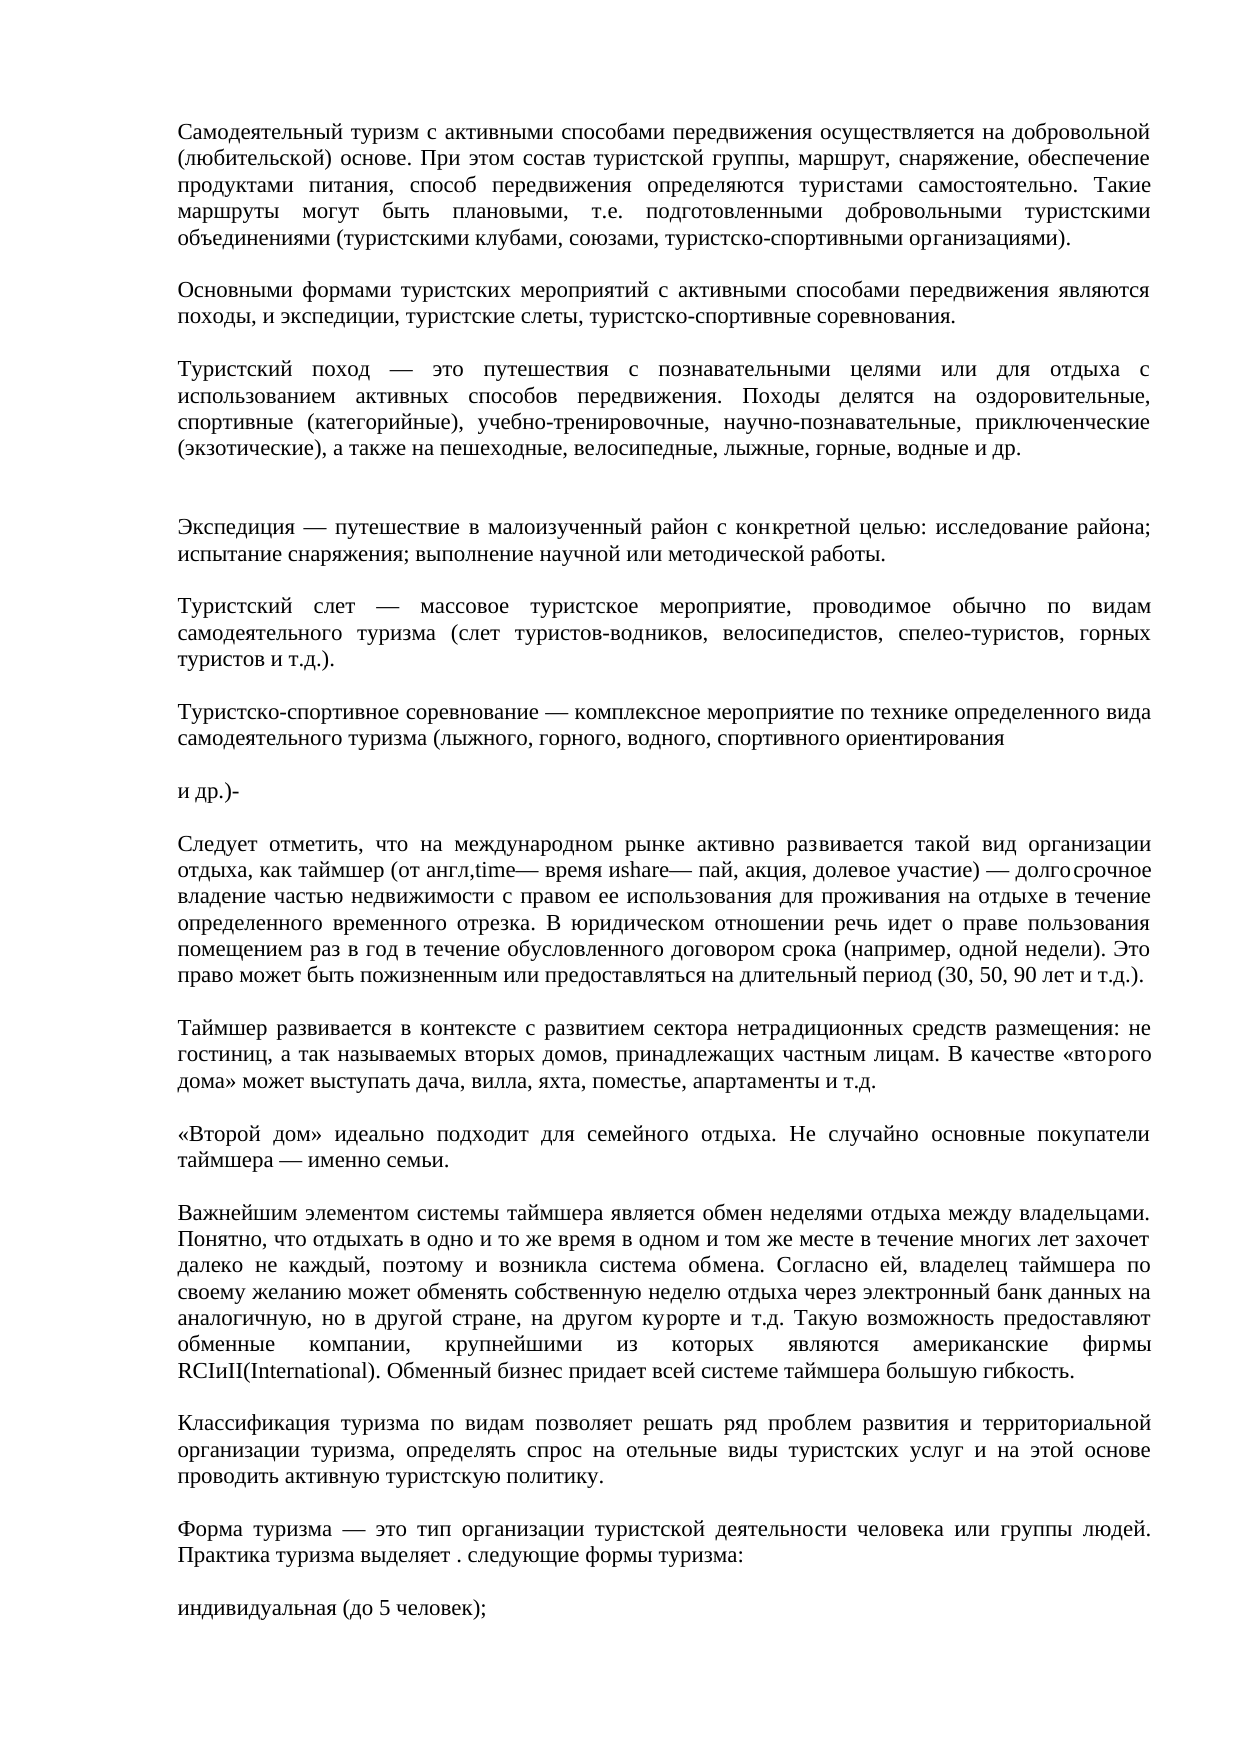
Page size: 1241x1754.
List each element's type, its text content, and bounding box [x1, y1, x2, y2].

text Основными формами туристских мероприятий с активными способами передвижения являются походы, и экспедиции, тури­стские слеты, туристско-спортивные соревнования. [177, 276, 1152, 329]
text Экспедиция — путешествие в малоизученный район с кон­кретной целью: исследование района; испытание снаряжения; выполнение научной или методической работы. [177, 513, 1152, 566]
text Классификация туризма по видам позволяет решать ряд про­блем развития и территориальной организации туризма, опреде­лять спрос на отельные виды туристских услуг и на этой основе проводить активную туристскую политику. [177, 1409, 1152, 1488]
text Туристский поход — это путешествия с познавательными целями или для отдыха с использованием активных способов передвижения. Походы делятся на оздоровительные, спортивные (категорийные), учебно-тренировочные, научно-познавательные, приключенческие (экзотические), а также на пешеходные, ве­лосипедные, лыжные, горные, водные и др. [177, 355, 1152, 461]
text Следует отметить, что на международном рынке активно раз­вивается такой вид организации отдыха, как таймшер (от англ,time— время иshare— пай, акция, долевое участие) — долго­срочное владение частью недвижимости с правом ее использова­ния для проживания на отдыхе в течение определенного времен­ного отрезка. В юридическом отношении речь идет о праве пользования помещением раз в год в течение обусловленного договором срока (например, одной недели). Это право может быть пожизненным или предоставляться на длительный период (30, 50, 90 лет и т.д.). [177, 830, 1152, 988]
text индивидуальная (до 5 человек); [177, 1594, 1152, 1620]
text Туристский слет — массовое туристское мероприятие, проводи­мое обычно по видам самодеятельного туризма (слет туристов-вод­ников, велосипедистов, спелео-туристов, горных туристов и т.д.). [177, 592, 1152, 672]
text Туристско-спортивное соревнование — комплексное меро­приятие по технике определенного вида самодеятельного туриз­ма (лыжного, горного, водного, спортивного ориентирования [177, 698, 1152, 751]
text и др.)- [177, 777, 1152, 803]
text Важнейшим элементом системы таймшера является обмен неделями отдыха между владельцами. Понятно, что отдыхать в одно и то же время в одном и том же месте в течение многих лет захочет далеко не каждый, поэтому и возникла система об­мена. Согласно ей, владелец таймшера по своему желанию мо­жет обменять собственную неделю отдыха через электронный банк данных на аналогичную, но в другой стране, на другом ку­рорте и т.д. Такую возможность предоставляют обменные ком­пании, крупнейшими из которых являются американские фир­мы RCIиII(International). Обменный бизнес придает всей системе таймшера большую гибкость. [177, 1199, 1152, 1383]
text Таймшер развивается в контексте с развитием сектора нетра­диционных средств размещения: не гостиниц, а так называемых вторых домов, принадлежащих частным лицам. В качестве «вто­рого дома» может выступать дача, вилла, яхта, поместье, апарта­менты и т.д. [177, 1014, 1152, 1093]
text Самодеятельный туризм с активными способами передвижения осуществляется на добровольной (любительской) основе. При этом состав туристской группы, маршрут, снаряжение, обеспечение продуктами питания, способ передвижения определяются тури­стами самостоятельно. Такие маршруты могут быть плановыми, т.е. подготовленными добровольными туристскими объединения­ми (туристскими клубами, союзами, туристско-спортивными ор­ганизациями). [177, 118, 1152, 250]
text Форма туризма — это тип организации туристской деятельно­сти человека или группы людей. Практика туризма выделяет . следующие формы туризма: [177, 1515, 1152, 1568]
text «Второй дом» идеально подходит для семейного отдыха. Не случайно основные покупатели таймшера — именно семьи. [177, 1119, 1152, 1172]
